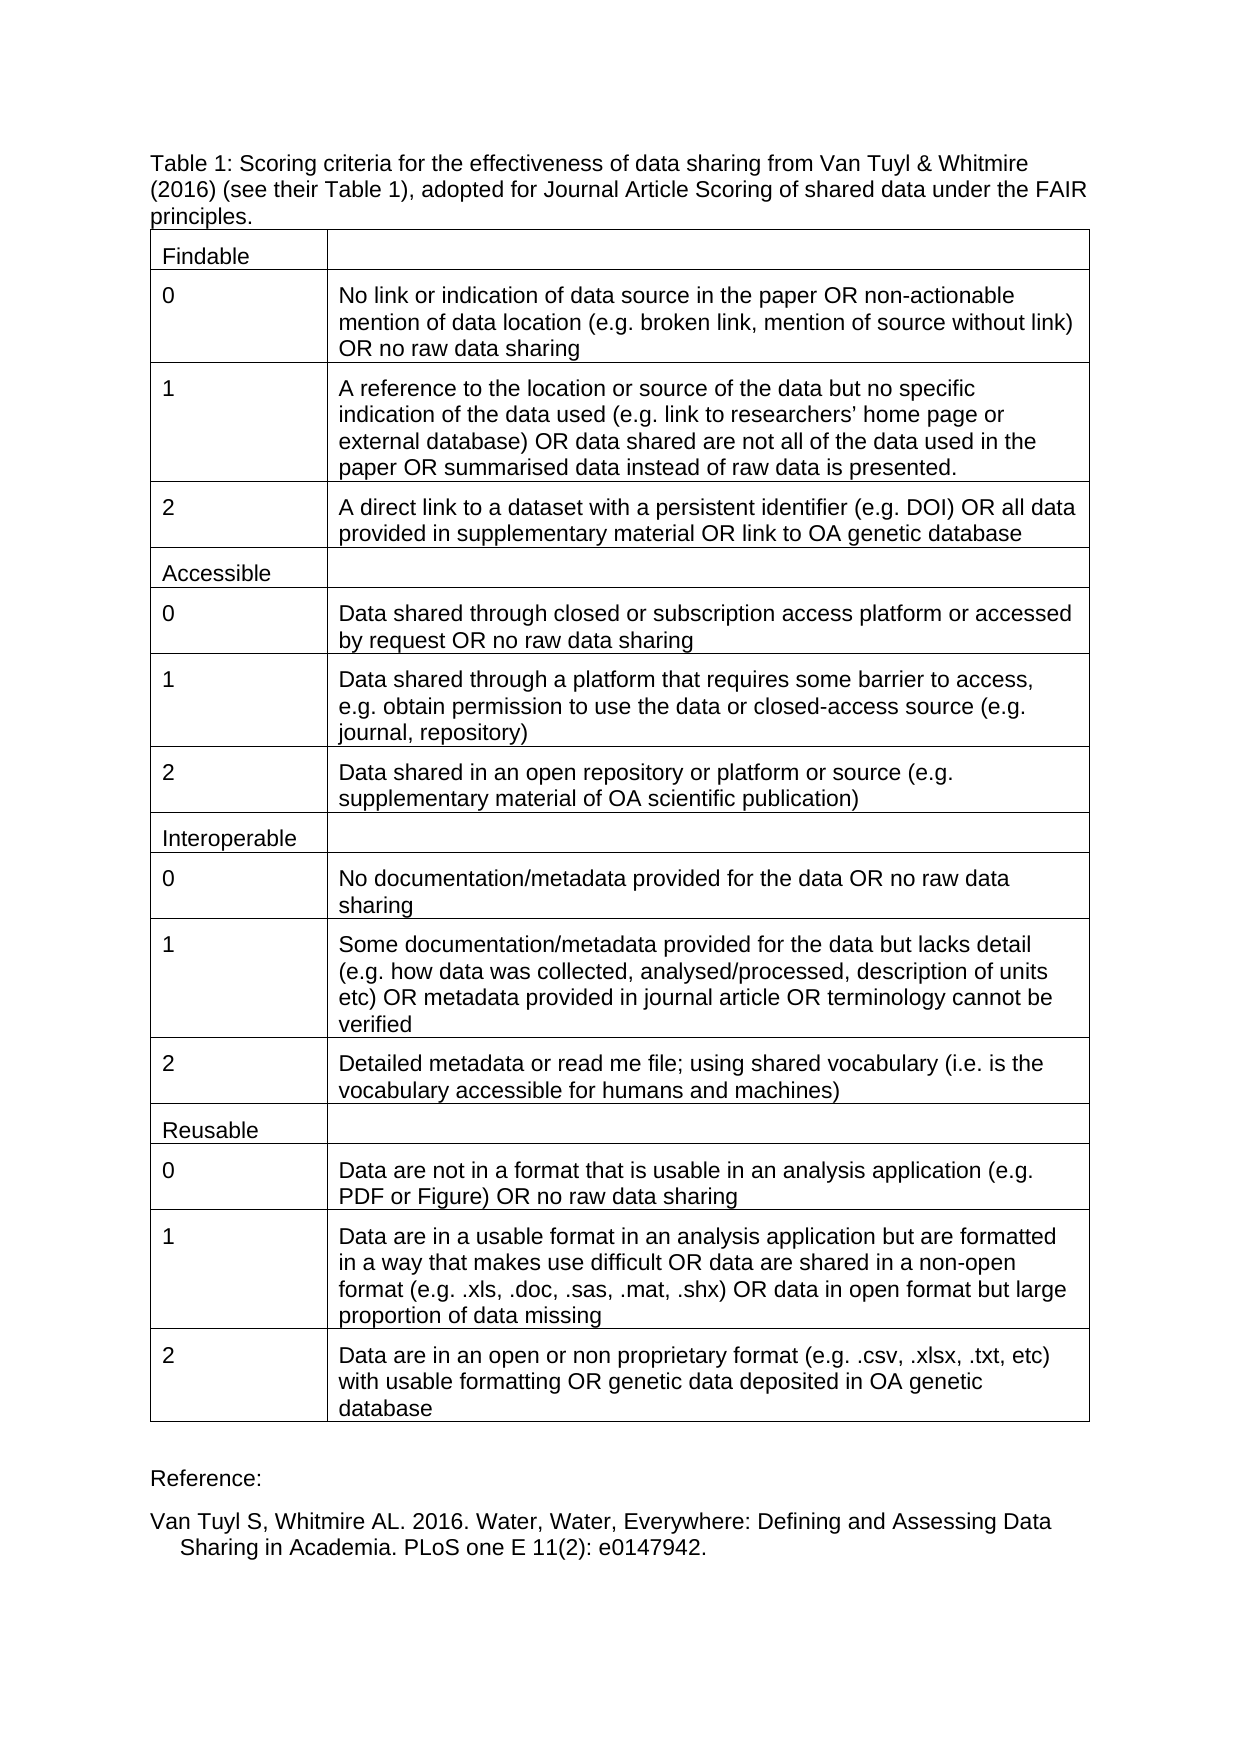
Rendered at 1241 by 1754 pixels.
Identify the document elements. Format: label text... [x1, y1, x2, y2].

table_cell Reusable [151, 1104, 327, 1143]
table_cell 0 [151, 1144, 327, 1209]
table_cell No documentation/metadata provided for the data OR no raw data sharing [328, 853, 1089, 918]
table_cell 0 [151, 588, 327, 653]
table_cell [328, 548, 1089, 587]
table_cell 2 [151, 1329, 327, 1421]
table_cell A reference to the location or source of the data but no specific indication of the data used (e.g. link to researchers’ home page or external database) OR data shared are not all of the data used in the paper OR summarised data instead of raw data is presented. [328, 363, 1089, 481]
table_cell 1 [151, 919, 327, 1037]
table_cell Data are in a usable format in an analysis application but are formatted in a way that makes use difficult OR data are shared in a non-open format (e.g. .xls, .doc, .sas, .mat, .shx) OR data in open format but large proportion of data missing [328, 1210, 1089, 1328]
table_header [328, 230, 1089, 269]
table_cell 2 [151, 747, 327, 812]
table_cell A direct link to a dataset with a persistent identifier (e.g. DOI) OR all data provided in supplementary material OR link to OA genetic database [328, 482, 1089, 547]
table_cell Accessible [151, 548, 327, 587]
table_cell 0 [151, 853, 327, 918]
table_cell 2 [151, 1038, 327, 1103]
table_cell [328, 813, 1089, 852]
table_cell Interoperable [151, 813, 327, 852]
table_cell Data shared through a platform that requires some barrier to access, e.g. obtain permission to use the data or closed-access source (e.g. journal, repository) [328, 654, 1089, 746]
table_cell Data are in an open or non proprietary format (e.g. .csv, .xlsx, .txt, etc) with usable formatting OR genetic data deposited in OA genetic database [328, 1329, 1089, 1421]
table_cell [328, 1104, 1089, 1143]
table_cell Data shared through closed or subscription access platform or accessed by request OR no raw data sharing [328, 588, 1089, 653]
table_cell 0 [151, 270, 327, 362]
table_cell 1 [151, 654, 327, 746]
text Table 1: Scoring criteria for the effectiveness of data sharing from Van Tuyl & Whitmire (2016) (see their Table 1), adopted for Journal Article Scoring of shared data under the FAIR principles. [150, 150, 1090, 229]
table_cell Detailed metadata or read me file; using shared vocabulary (i.e. is the vocabulary accessible for humans and machines) [328, 1038, 1089, 1103]
text Van Tuyl S, Whitmire AL. 2016. Water, Water, Everywhere: Defining and Assessing Data Sharing in Academia. PLoS one E 11(2): e0147942. [150, 1508, 1090, 1561]
table_cell 1 [151, 363, 327, 481]
table_cell No link or indication of data source in the paper OR non-actionable mention of data location (e.g. broken link, mention of source without link) OR no raw data sharing [328, 270, 1089, 362]
table_cell 1 [151, 1210, 327, 1328]
table_header Findable [151, 230, 327, 269]
table_cell 2 [151, 482, 327, 547]
text Reference: [150, 1465, 1090, 1491]
table_cell Some documentation/metadata provided for the data but lacks detail (e.g. how data was collected, analysed/processed, description of units etc) OR metadata provided in journal article OR terminology cannot be verified [328, 919, 1089, 1037]
table_cell Data shared in an open repository or platform or source (e.g. supplementary material of OA scientific publication) [328, 747, 1089, 812]
table_cell Data are not in a format that is usable in an analysis application (e.g. PDF or Figure) OR no raw data sharing [328, 1144, 1089, 1209]
